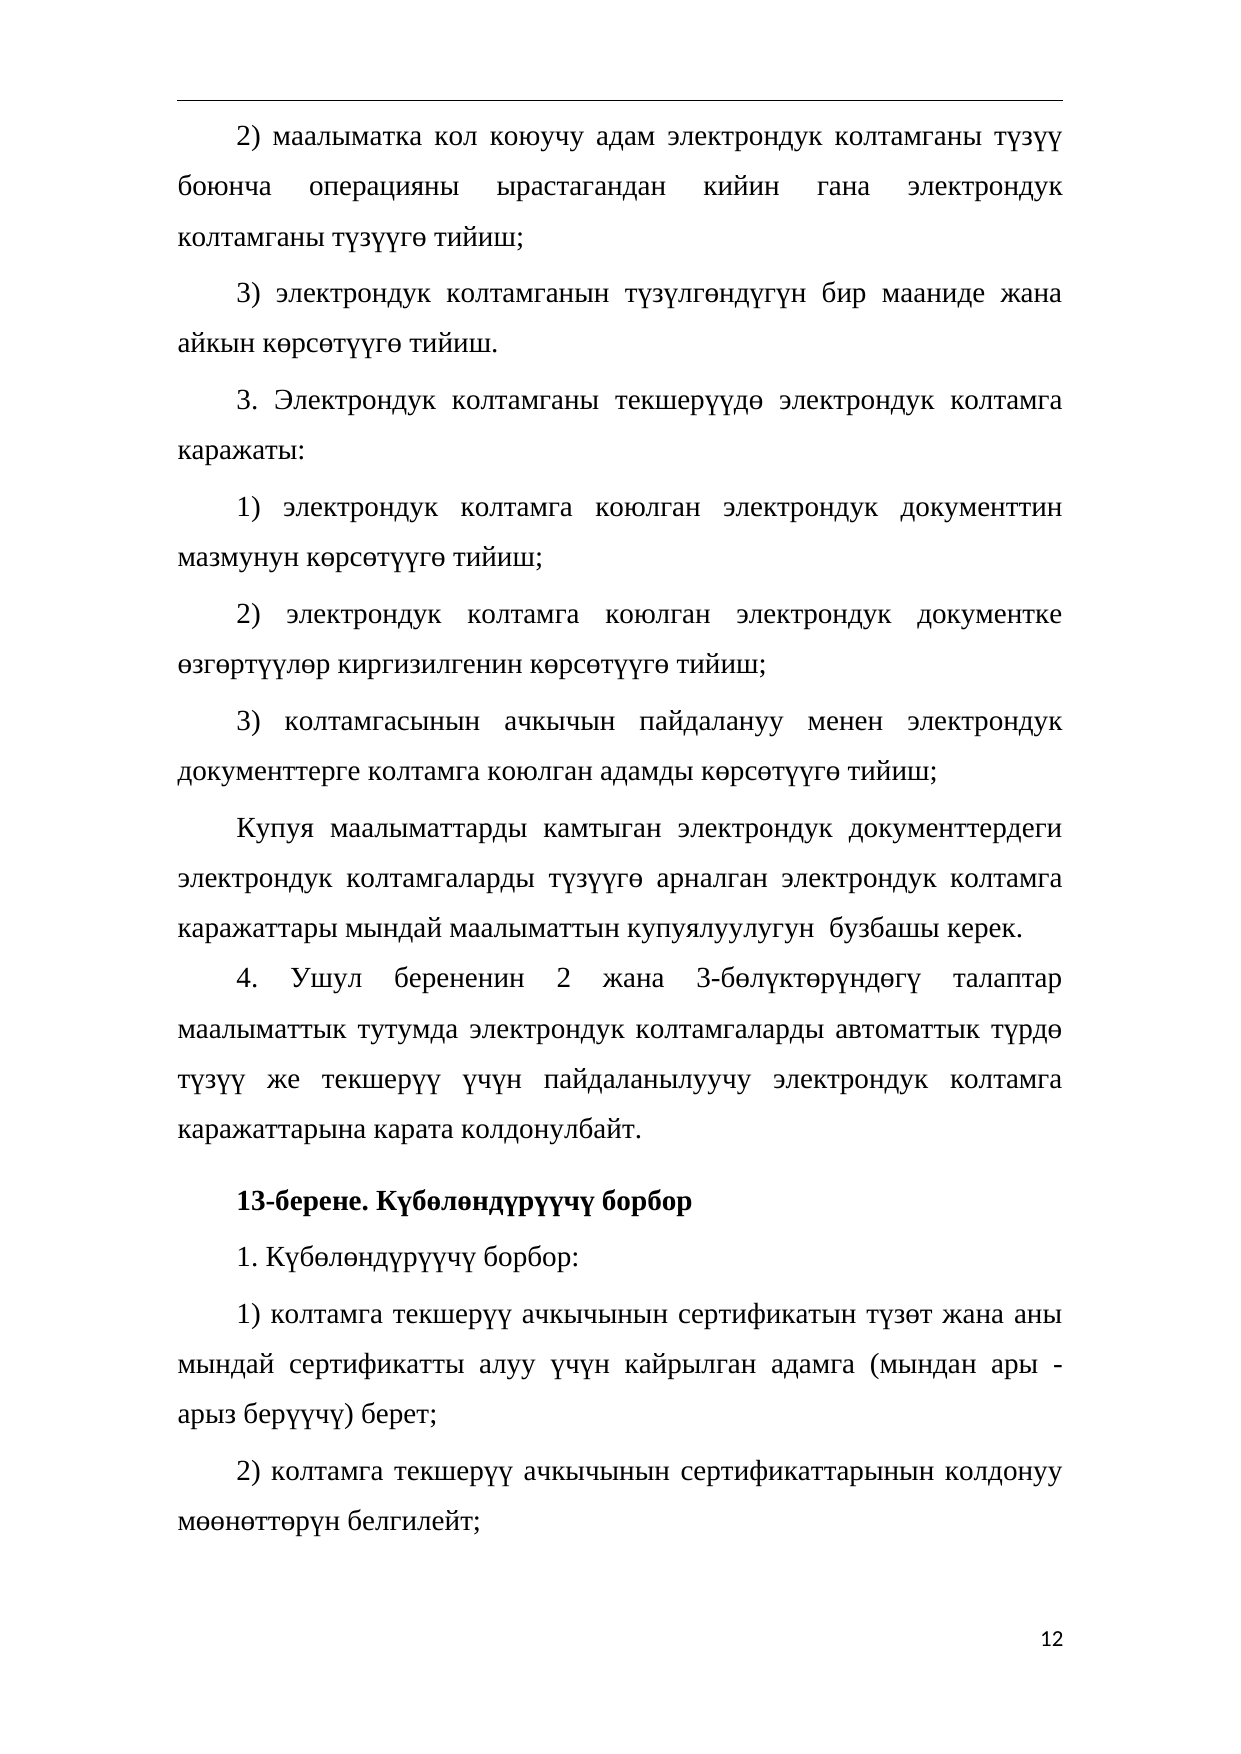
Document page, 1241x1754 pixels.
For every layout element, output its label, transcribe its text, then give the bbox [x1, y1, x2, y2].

text 4. Ушул берененин 2 жана 3-бөлүктөрүндөгү талаптар маалыматтык тутумда электрондук колтамгаларды автоматтык түрдө түзүү же текшерүү үчүн пайдаланылуучу электрондук колтамга каражаттарына карата колдонулбайт. [177, 961, 1063, 1145]
text 3. Электрондук колтамганы текшерүүдө электрондук колтамга каражаты: [177, 382, 1063, 466]
text 2) электрондук колтамга коюлган электрондук документке өзгөртүүлөр киргизилгенин көрсөтүүгө тийиш; [177, 596, 1063, 680]
text 1) колтамга текшерүү ачкычынын сертификатын түзөт жана аны мындай сертификатты алуу үчүн кайрылган адамга (мындан ары - арыз берүүчү) берет; [177, 1296, 1063, 1430]
text 3) колтамгасынын ачкычын пайдалануу менен электрондук документтерге колтамга коюлган адамды көрсөтүүгө тийиш; [177, 703, 1063, 787]
text 2) колтамга текшерүү ачкычынын сертификаттарынын колдонуу мөөнөттөрүн белгилейт; [177, 1453, 1063, 1537]
text 3) электрондук колтамганын түзүлгөндүгүн бир мааниде жана айкын көрсөтүүгө тийиш. [177, 275, 1063, 359]
text 2) маалыматка кол коюучу адам электрондук колтамганы түзүү боюнча операцияны ырастагандан кийин гана электрондук колтамганы түзүүгө тийиш; [177, 118, 1063, 252]
text 13-берене. Күбөлөндүрүүчү борбор [177, 1183, 1063, 1216]
text 1) электрондук колтамга коюлган электрондук документтин мазмунун көрсөтүүгө тийиш; [177, 489, 1063, 573]
text 1. Күбөлөндүрүүчү борбор: [177, 1239, 1063, 1273]
text Купуя маалыматтарды камтыган электрондук документтердеги электрондук колтамгаларды түзүүгө арналган электрондук колтамга каражаттары мындай маалыматтын купуялуулугун бузбашы керек. [177, 810, 1063, 944]
